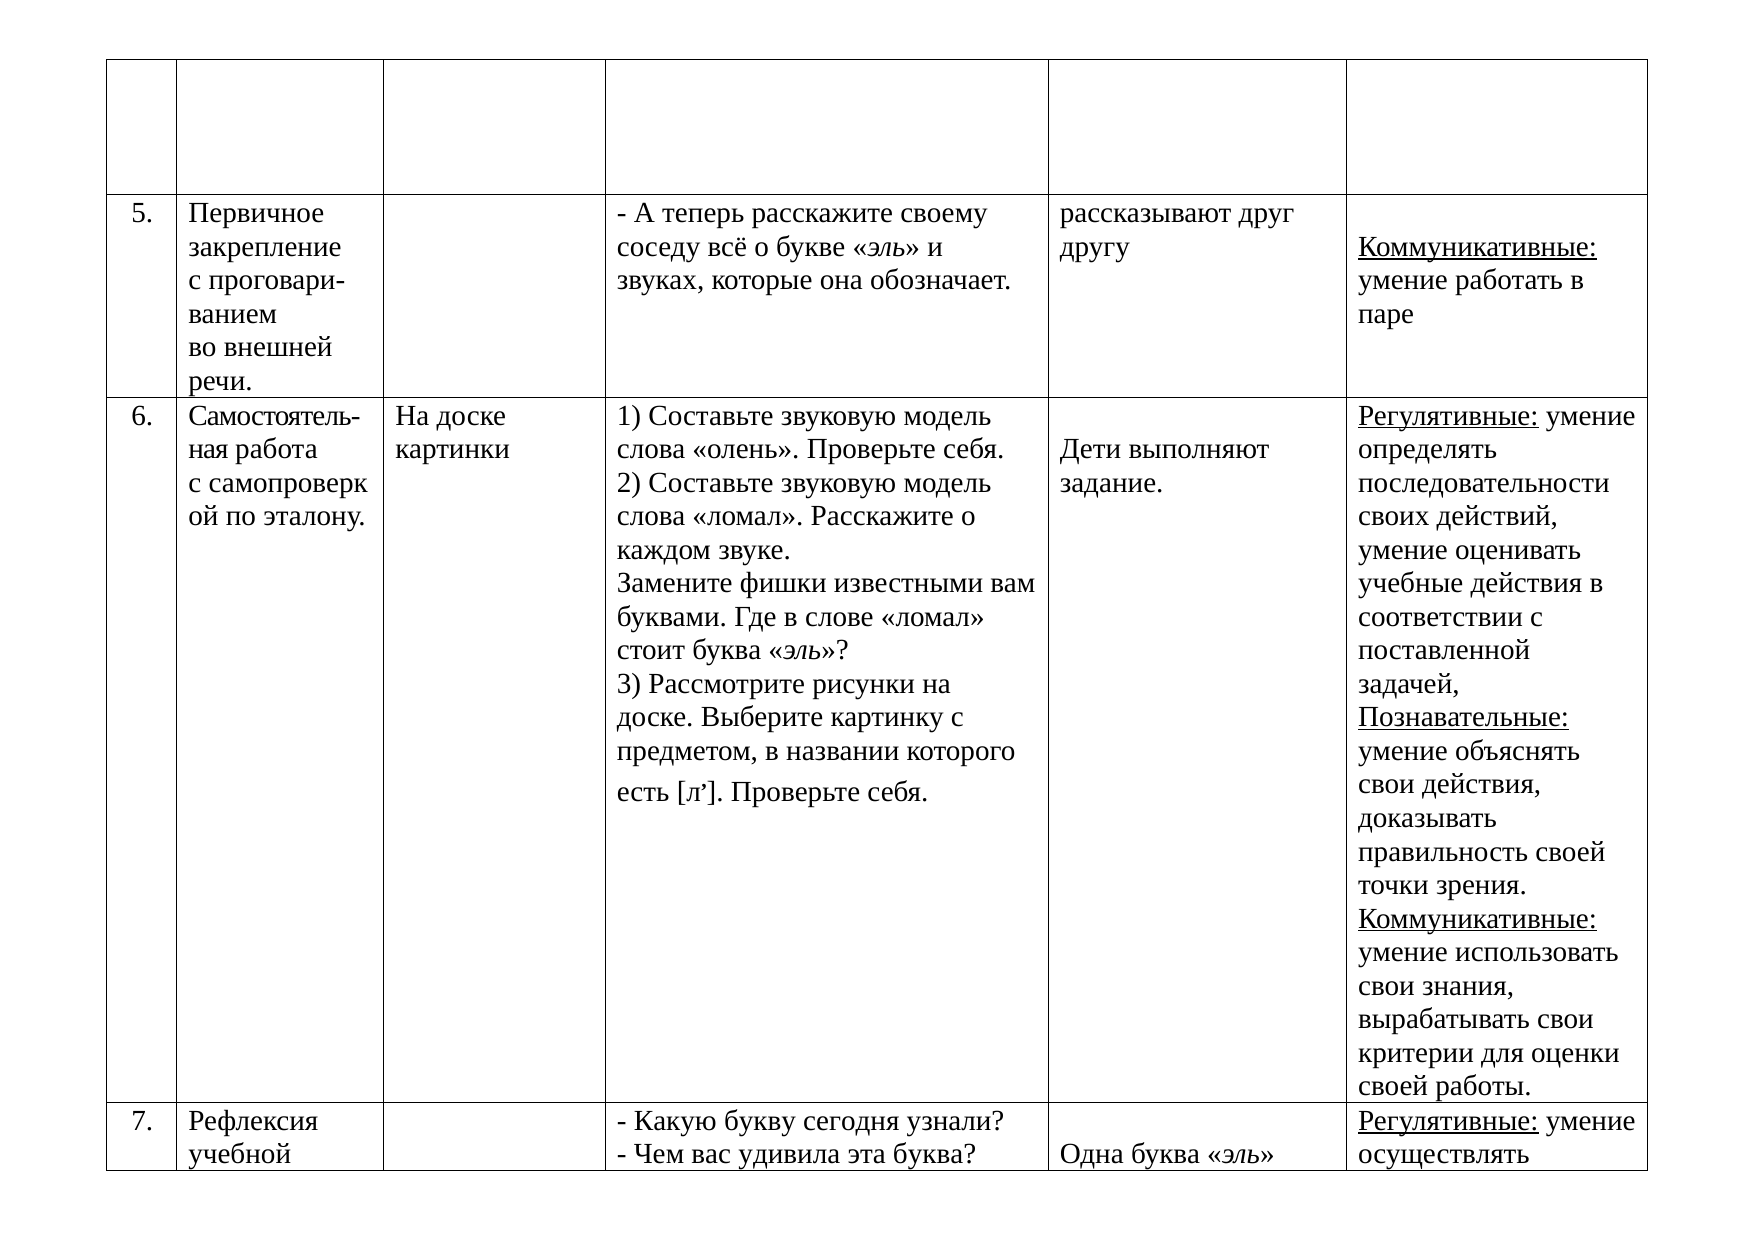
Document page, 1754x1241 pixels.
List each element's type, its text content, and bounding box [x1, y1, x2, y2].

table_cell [1347, 1103, 1647, 1170]
table_cell На доске картинки [384, 398, 605, 1102]
table_cell 1) Составьте звуковую модель слова «олень». Проверьте себя. 2) Составьте звуковую модель слова «ломал». Расскажите о каждом звуке. Замените фишки известными вам буквами. Где в слове «ломал» стоит буква «эль»? 3) Рассмотрите рисунки на доске. Выберите картинку с предметом, в названии которого есть [л,]. Проверьте себя. [606, 398, 1048, 1102]
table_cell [1347, 60, 1647, 194]
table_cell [1049, 60, 1346, 194]
table_cell рассказывают друг другу [1049, 195, 1346, 397]
table_cell [177, 60, 383, 194]
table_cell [1049, 1103, 1346, 1170]
table_cell [384, 1103, 605, 1170]
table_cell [606, 1103, 1048, 1170]
table_cell [384, 195, 605, 397]
table_cell 5. [107, 195, 176, 397]
table_cell Регулятивные: умение определять последовательности своих действий, умение оценивать учебные действия в соответствии с поставленной задачей, Познавательные: умение объяснять свои действия, доказывать правильность своей точки зрения. Коммуникативные: умение использовать свои знания, вырабатывать свои критерии для оценки своей работы. [1347, 398, 1647, 1102]
table_cell [384, 60, 605, 194]
table_cell - А теперь расскажите своему соседу всё о букве «эль» и звуках, которые она обозначает. [606, 195, 1048, 397]
table_cell [107, 60, 176, 194]
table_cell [606, 60, 1048, 194]
table_cell Коммуникативные: умение работать в паре [1347, 195, 1647, 397]
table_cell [177, 1103, 383, 1170]
table_cell Дети выполняют задание. [1049, 398, 1346, 1102]
table_cell 7. [107, 1103, 176, 1170]
table_cell 6. [107, 398, 176, 1102]
table_cell Первичное закрепление с проговари-ванием во внешней речи. [177, 195, 383, 397]
table_cell Самостоятель-ная работа с самопроверкой по эталону. [177, 398, 383, 1102]
